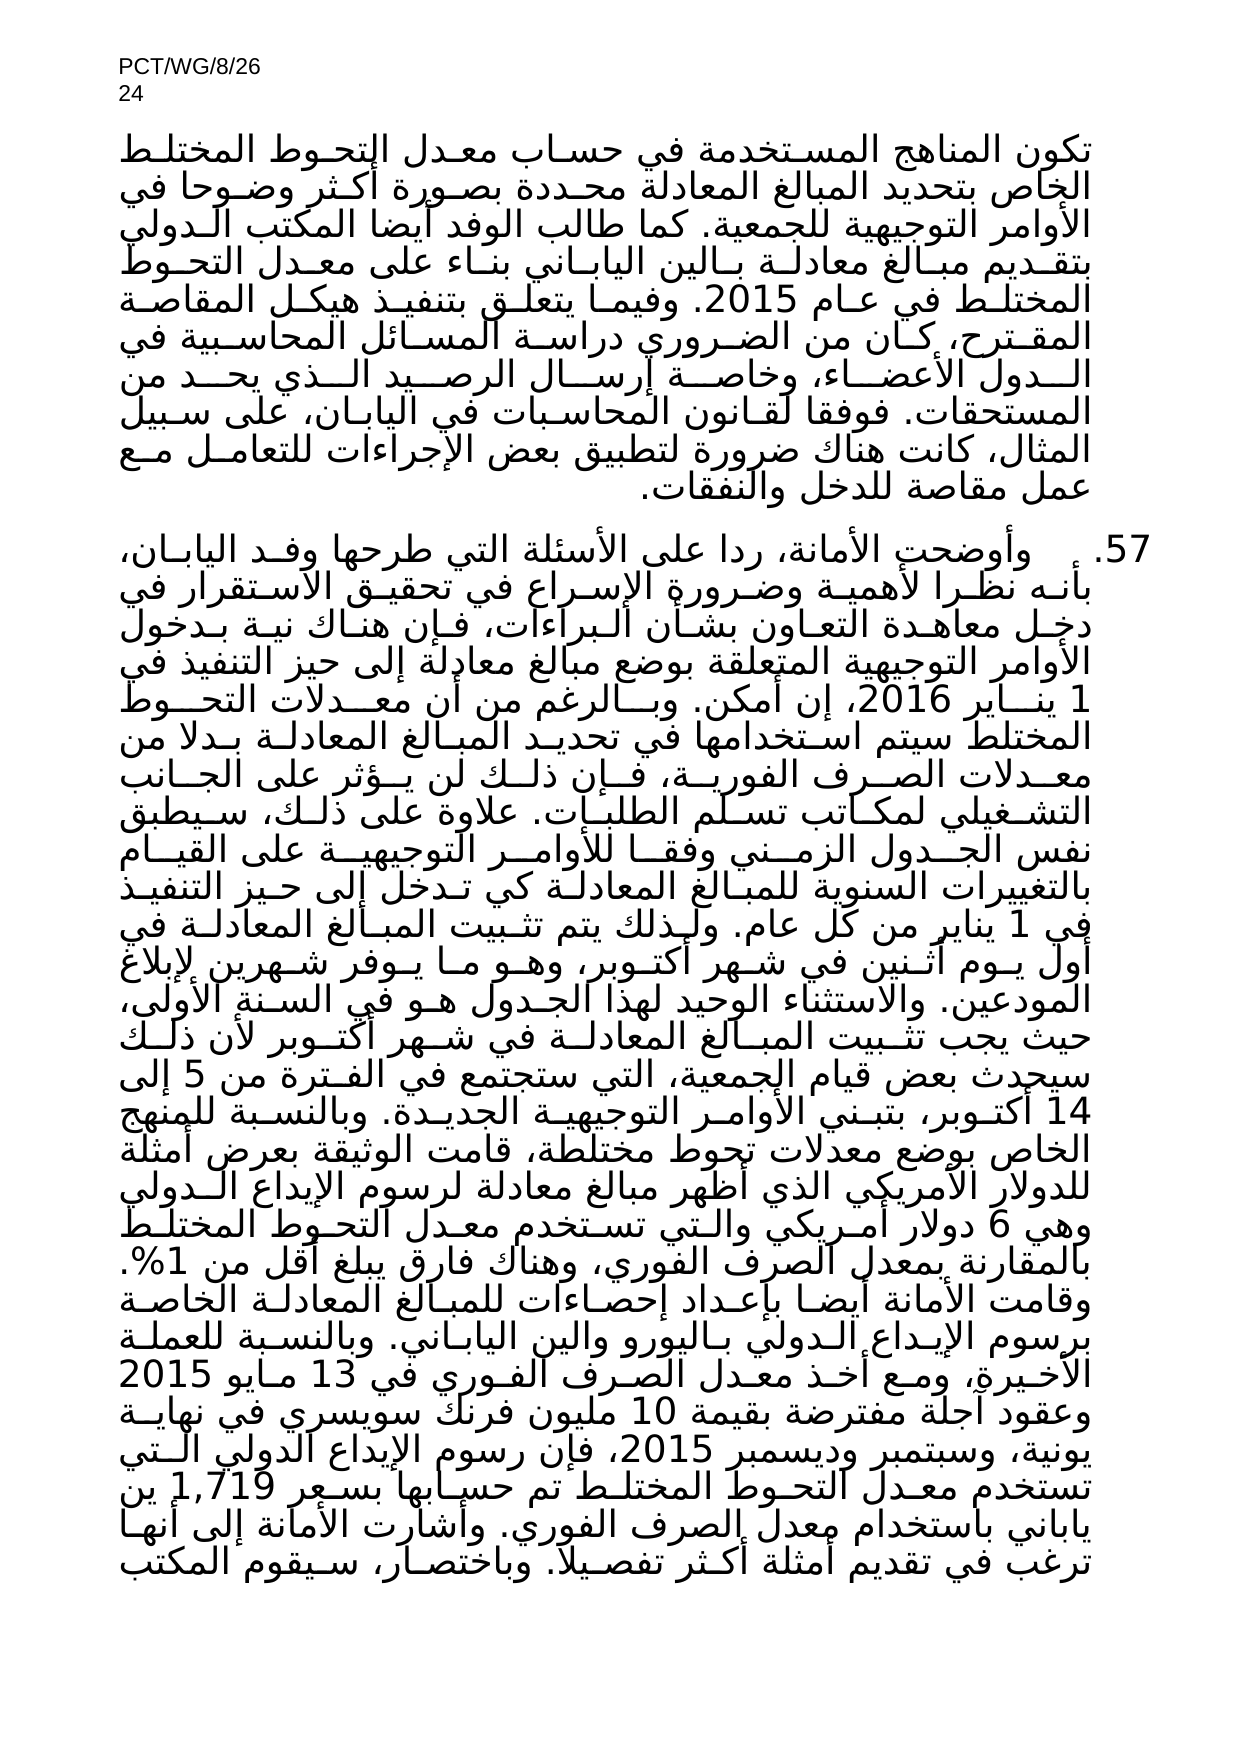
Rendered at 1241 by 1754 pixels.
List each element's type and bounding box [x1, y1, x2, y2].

text [118, 532, 1092, 1582]
text [118, 132, 1092, 507]
